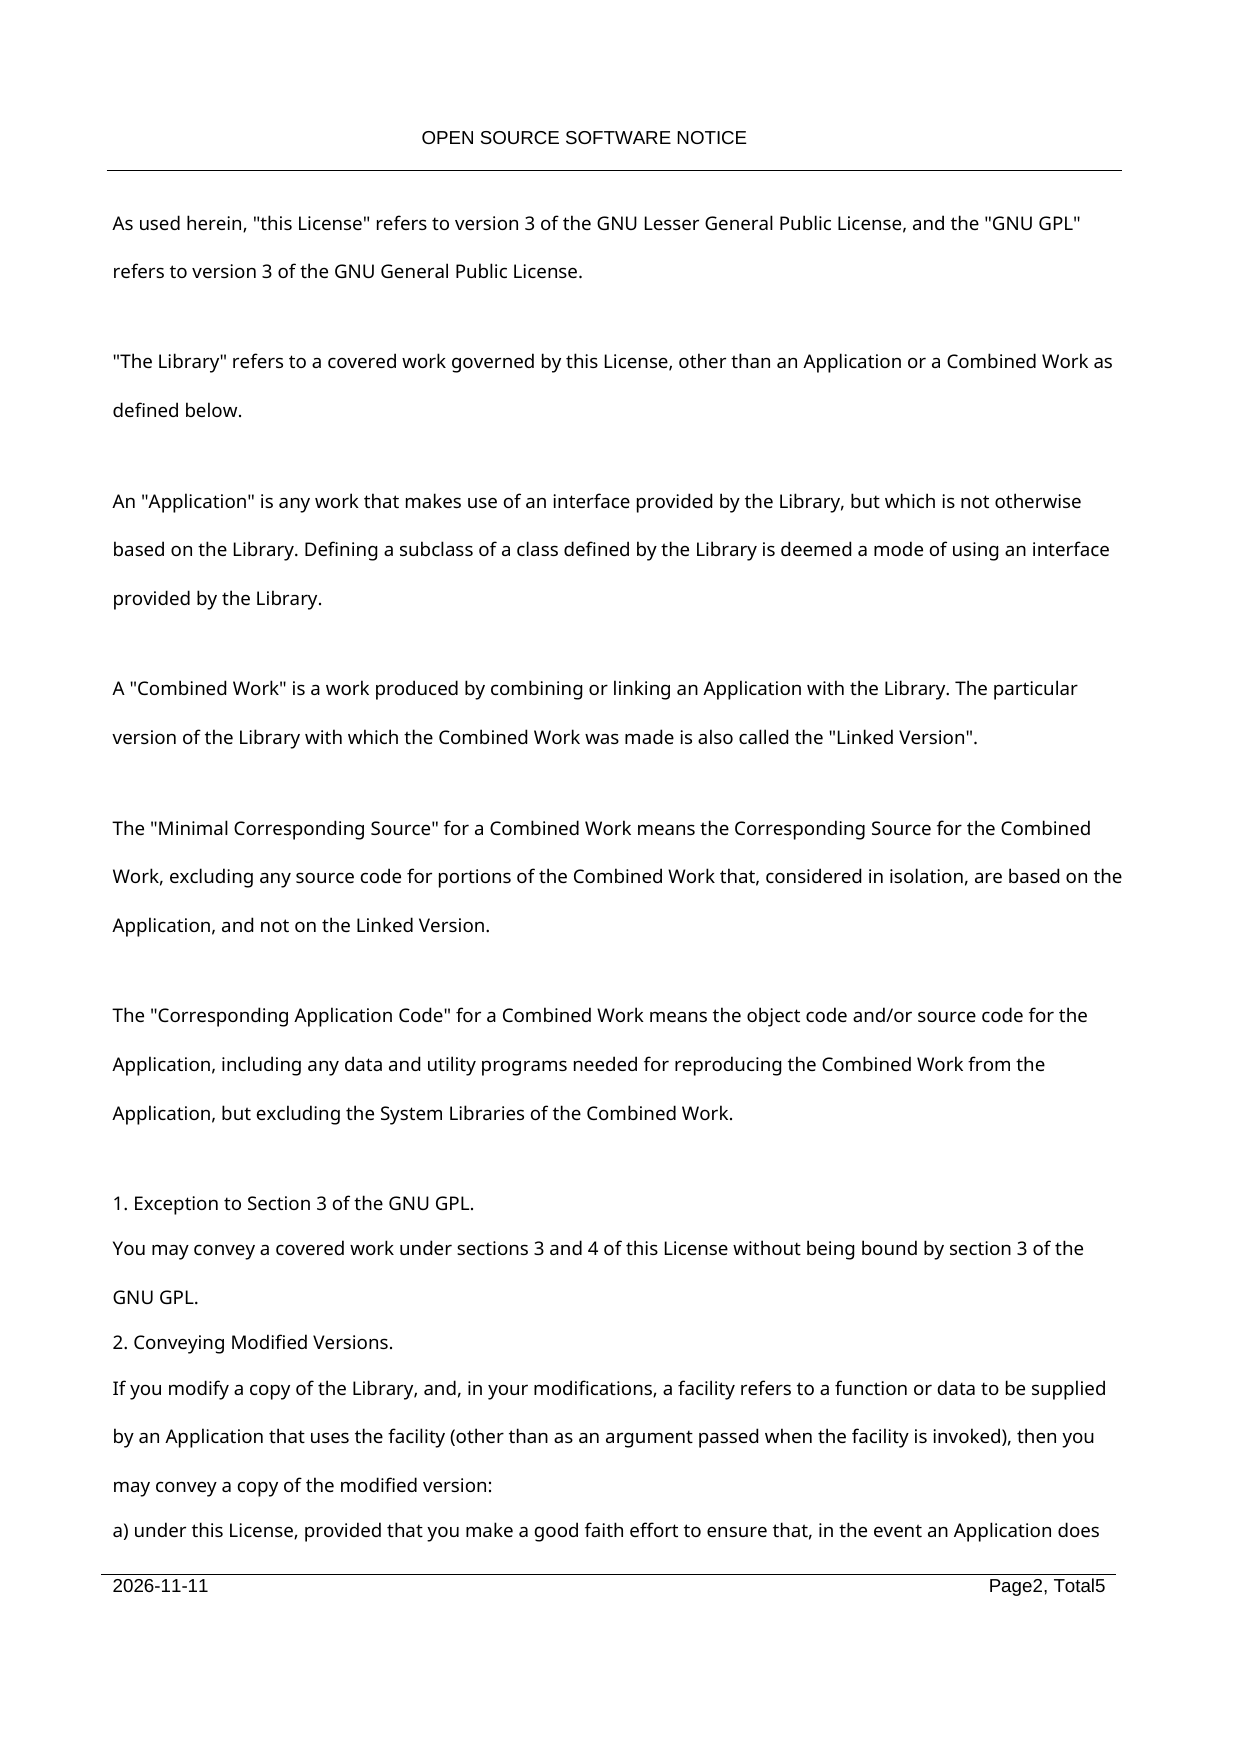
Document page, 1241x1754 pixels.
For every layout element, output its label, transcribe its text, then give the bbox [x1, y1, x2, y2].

text The "Corresponding Application Code" for a Combined Work means the object code and/or source code for the Application, including any data and utility programs needed for reproducing the Combined Work from the Application, but excluding the System Libraries of the Combined Work. [112, 999, 1128, 1129]
text The "Minimal Corresponding Source" for a Combined Work means the Corresponding Source for the Combined Work, excluding any source code for portions of the Combined Work that, considered in isolation, are based on the Application, and not on the Linked Version. [112, 811, 1128, 941]
text 1. Exception to Section 3 of the GNU GPL. [112, 1187, 1128, 1219]
text As used herein, "this License" refers to version 3 of the GNU Lesser General Public License, and the "GNU GPL" refers to version 3 of the GNU General Public License. [112, 206, 1128, 288]
text An "Application" is any work that makes use of an interface provided by the Library, but which is not otherwise based on the Library. Defining a subclass of a class defined by the Library is deemed a mode of using an interface provided by the Library. [112, 484, 1128, 614]
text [112, 1514, 1128, 1547]
text If you modify a copy of the Library, and, in your modifications, a facility refers to a function or data to be supplied by an Application that uses the facility (other than as an argument passed when the facility is invoked), then you may convey a copy of the modified version: [112, 1371, 1128, 1501]
text "The Library" refers to a covered work governed by this License, other than an Application or a Combined Work as defined below. [112, 345, 1128, 427]
text You may convey a covered work under sections 3 and 4 of this License without being bound by section 3 of the GNU GPL. [112, 1232, 1128, 1313]
text A "Combined Work" is a work produced by combining or linking an Application with the Library. The particular version of the Library with which the Combined Work was made is also called the "Linked Version". [112, 672, 1128, 753]
text 2. Conveying Modified Versions. [112, 1326, 1128, 1359]
